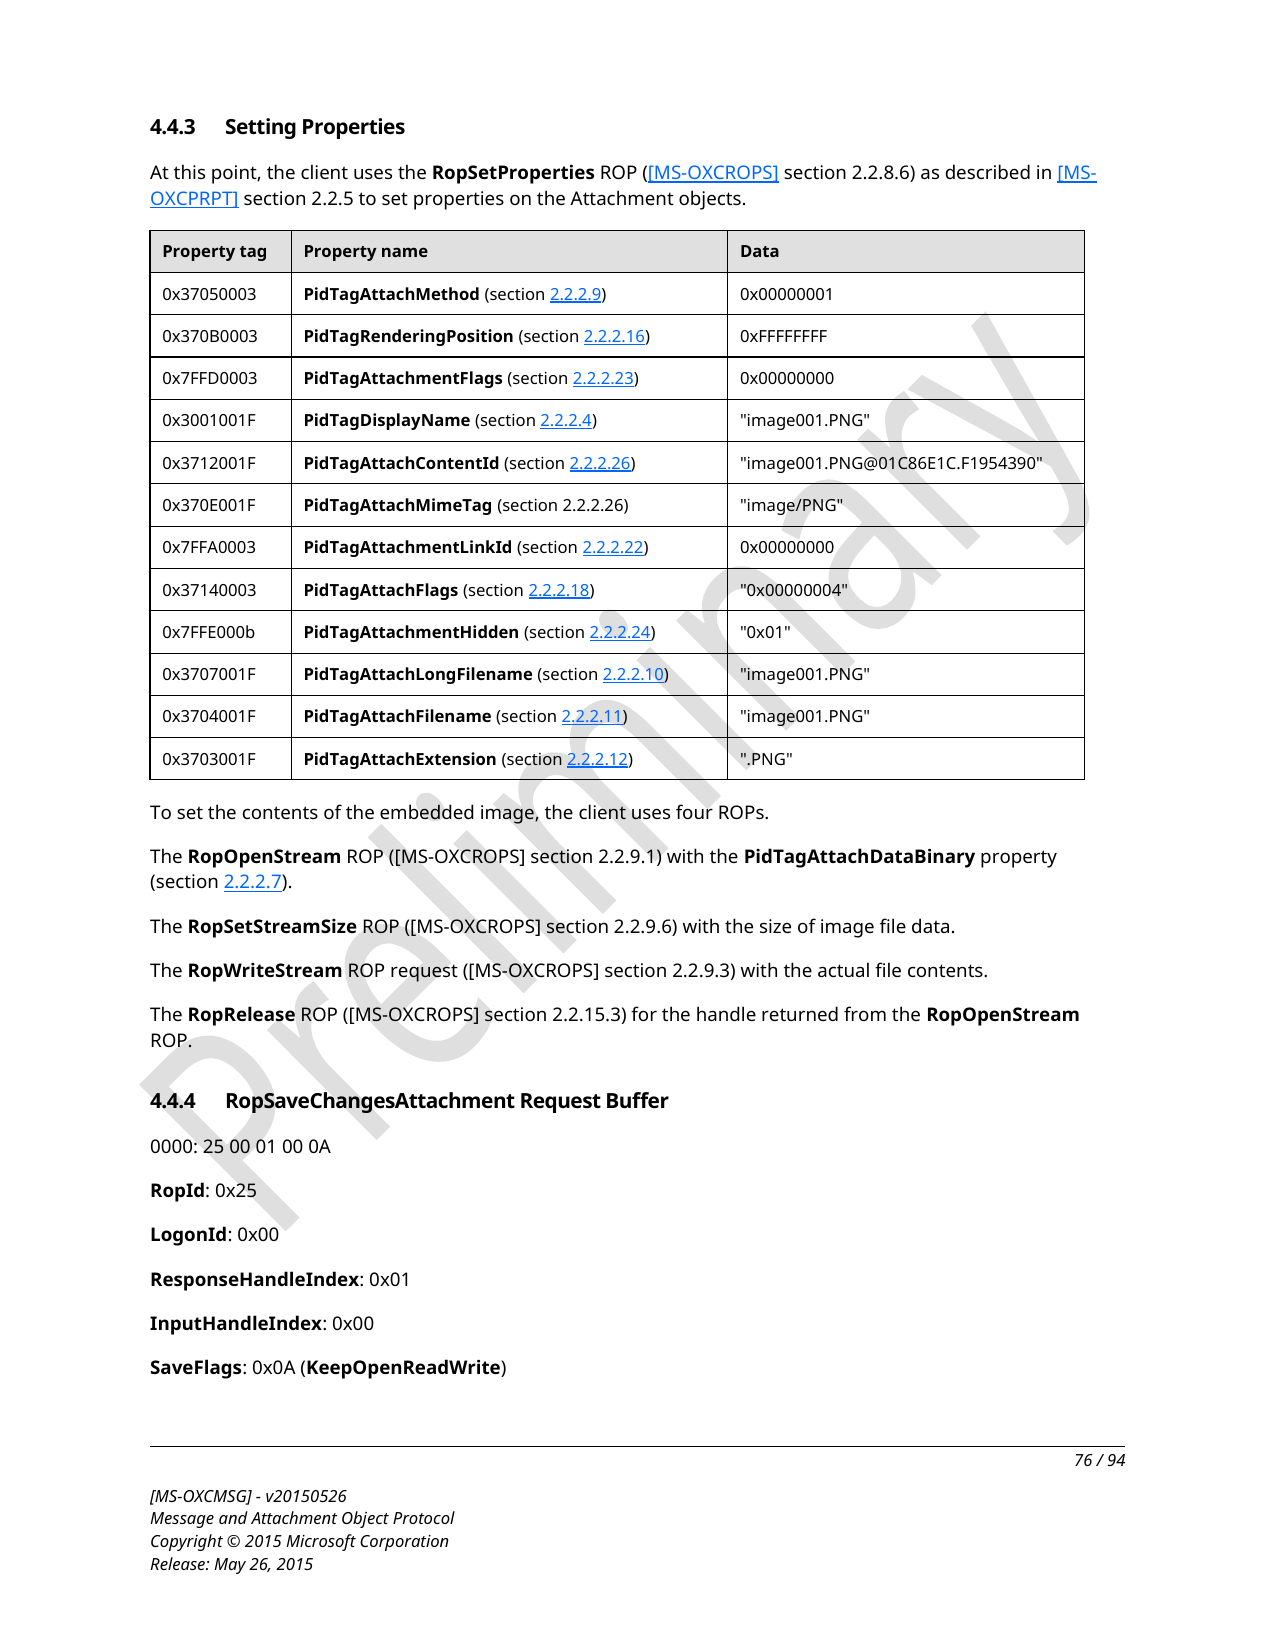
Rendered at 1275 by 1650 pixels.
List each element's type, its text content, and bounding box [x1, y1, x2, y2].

text 0000: 25 00 01 00 0A [150, 1133, 1125, 1159]
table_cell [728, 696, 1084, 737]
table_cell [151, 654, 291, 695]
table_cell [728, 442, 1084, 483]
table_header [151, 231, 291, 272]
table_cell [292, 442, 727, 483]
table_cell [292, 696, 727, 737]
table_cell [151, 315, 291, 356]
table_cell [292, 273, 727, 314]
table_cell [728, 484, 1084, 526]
text ResponseHandleIndex: 0x01 [150, 1266, 1125, 1292]
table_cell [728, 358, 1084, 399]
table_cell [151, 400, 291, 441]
text LogonId: 0x00 [150, 1222, 1125, 1247]
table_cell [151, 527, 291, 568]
text RopId: 0x25 [150, 1177, 1125, 1203]
text SaveFlags: 0x0A (KeepOpenReadWrite) [150, 1354, 1125, 1380]
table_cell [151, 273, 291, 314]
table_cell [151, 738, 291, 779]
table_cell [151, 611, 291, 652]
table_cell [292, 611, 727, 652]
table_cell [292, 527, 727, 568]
text The RopOpenStream ROP ([MS-OXCROPS] section 2.2.9.1) with the PidTagAttachDataBinary property (section 2.2.2.7). [150, 843, 1125, 894]
subtitle RopSaveChangesAttachment Request Buffer [150, 1086, 1125, 1114]
text InputHandleIndex: 0x00 [150, 1310, 1125, 1336]
text The RopWriteStream ROP request ([MS-OXCROPS] section 2.2.9.3) with the actual file contents. [150, 957, 1125, 983]
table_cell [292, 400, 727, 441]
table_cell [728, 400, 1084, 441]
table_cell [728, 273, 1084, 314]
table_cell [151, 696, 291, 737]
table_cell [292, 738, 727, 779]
text To set the contents of the embedded image, the client uses four ROPs. [150, 799, 1125, 824]
text The RopRelease ROP ([MS-OXCROPS] section 2.2.15.3) for the handle returned from the RopOpenStream ROP. [150, 1002, 1125, 1053]
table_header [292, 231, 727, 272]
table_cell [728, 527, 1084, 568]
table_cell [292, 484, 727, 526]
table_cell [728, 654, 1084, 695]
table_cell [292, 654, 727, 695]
subtitle Setting Properties [150, 112, 1125, 141]
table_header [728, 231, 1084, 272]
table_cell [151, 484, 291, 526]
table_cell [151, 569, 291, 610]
text The RopSetStreamSize ROP ([MS-OXCROPS] section 2.2.9.6) with the size of image file data. [150, 913, 1125, 939]
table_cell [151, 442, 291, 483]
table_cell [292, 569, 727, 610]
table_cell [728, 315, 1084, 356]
text At this point, the client uses the RopSetProperties ROP ([MS-OXCROPS] section 2.2.8.6) as described in [MS-OXCPRPT] section 2.2.5 to set properties on the Attachment objects. [150, 160, 1125, 211]
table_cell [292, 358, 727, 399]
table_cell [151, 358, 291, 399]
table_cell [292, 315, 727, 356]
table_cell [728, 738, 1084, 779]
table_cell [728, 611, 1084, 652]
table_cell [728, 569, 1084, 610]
